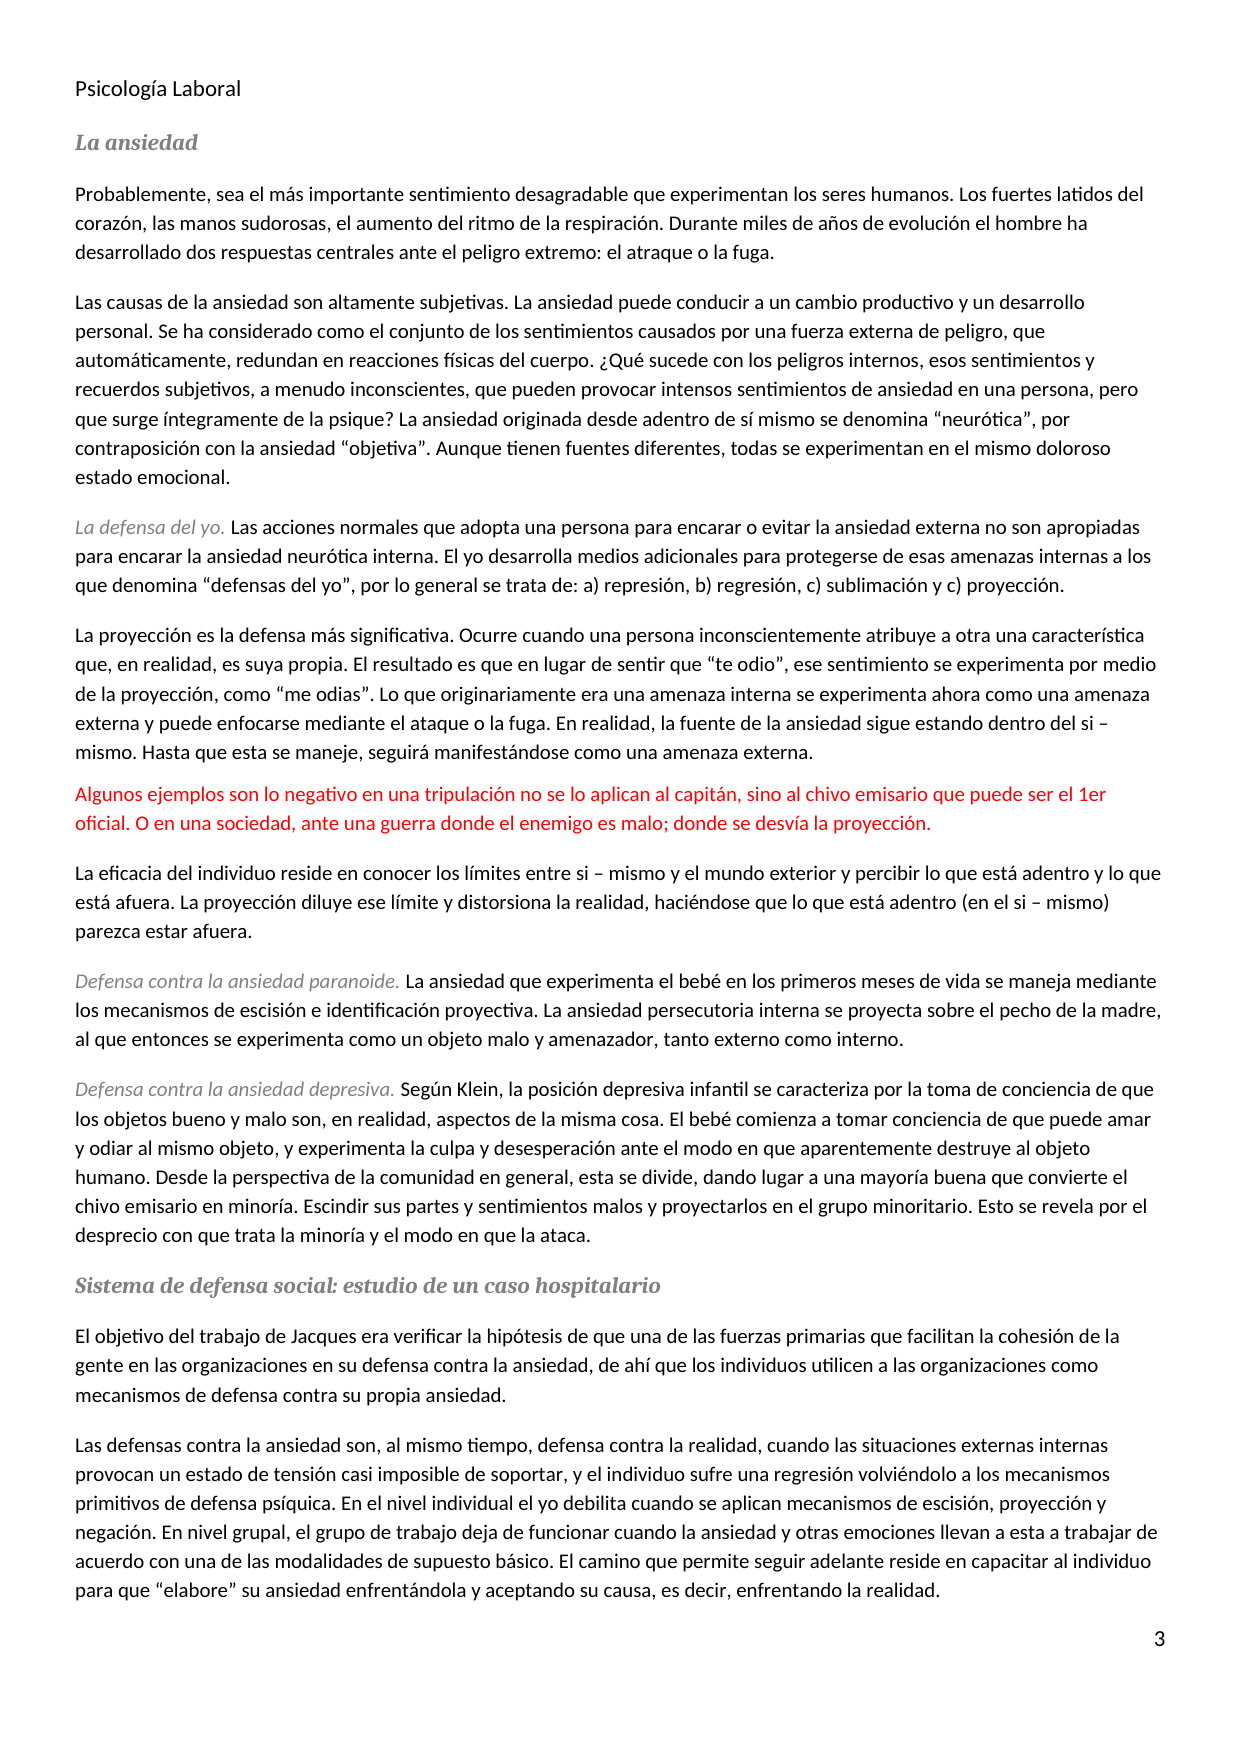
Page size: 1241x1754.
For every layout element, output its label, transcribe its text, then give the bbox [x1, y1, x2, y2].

text Las causas de la ansiedad son altamente subjetivas. La ansiedad puede conducir a un cambio productivo y un desarrollo personal. Se ha considerado como el conjunto de los sentimientos causados por una fuerza externa de peligro, que automáticamente, redundan en reacciones físicas del cuerpo. ¿Qué sucede con los peligros internos, esos sentimientos y recuerdos subjetivos, a menudo inconscientes, que pueden provocar intensos sentimientos de ansiedad en una persona, pero que surge íntegramente de la psique? La ansiedad originada desde adentro de sí mismo se denomina “neurótica”, por contraposición con la ansiedad “objetiva”. Aunque tienen fuentes diferentes, todas se experimentan en el mismo doloroso estado emocional. [75, 289, 1165, 489]
text Defensa contra la ansiedad depresiva. Según Klein, la posición depresiva infantil se caracteriza por la toma de conciencia de que los objetos bueno y malo son, en realidad, aspectos de la misma cosa. El bebé comienza a tomar conciencia de que puede amar y odiar al mismo objeto, y experimenta la culpa y desesperación ante el modo en que aparentemente destruye al objeto humano. Desde la perspectiva de la comunidad en general, esta se divide, dando lugar a una mayoría buena que convierte el chivo emisario en minoría. Escindir sus partes y sentimientos malos y proyectarlos en el grupo minoritario. Esto se revela por el desprecio con que trata la minoría y el modo en que la ataca. [75, 1077, 1165, 1248]
text Las defensas contra la ansiedad son, al mismo tiempo, defensa contra la realidad, cuando las situaciones externas internas provocan un estado de tensión casi imposible de soportar, y el individuo sufre una regresión volviéndolo a los mecanismos primitivos de defensa psíquica. En el nivel individual el yo debilita cuando se aplican mecanismos de escisión, proyección y negación. En nivel grupal, el grupo de trabajo deja de funcionar cuando la ansiedad y otras emociones llevan a esta a trabajar de acuerdo con una de las modalidades de supuesto básico. El camino que permite seguir adelante reside en capacitar al individuo para que “elabore” su ansiedad enfrentándola y aceptando su causa, es decir, enfrentando la realidad. [75, 1432, 1165, 1603]
subtitle Sistema de defensa social: estudio de un caso hospitalario [75, 1272, 1165, 1299]
text Probablemente, sea el más importante sentimiento desagradable que experimentan los seres humanos. Los fuertes latidos del corazón, las manos sudorosas, el aumento del ritmo de la respiración. Durante miles de años de evolución el hombre ha desarrollado dos respuestas centrales ante el peligro extremo: el atraque o la fuga. [75, 181, 1165, 264]
text Defensa contra la ansiedad paranoide. La ansiedad que experimenta el bebé en los primeros meses de vida se maneja mediante los mecanismos de escisión e identificación proyectiva. La ansiedad persecutoria interna se proyecta sobre el pecho de la madre, al que entonces se experimenta como un objeto malo y amenazador, tanto externo como interno. [75, 968, 1165, 1052]
text Algunos ejemplos son lo negativo en una tripulación no se lo aplican al capitán, sino al chivo emisario que puede ser el 1er oficial. O en una sociedad, ante una guerra donde el enemigo es malo; donde se desvía la proyección. [75, 781, 1165, 835]
text La eficacia del individuo reside en conocer los límites entre si – mismo y el mundo exterior y percibir lo que está adentro y lo que está afuera. La proyección diluye ese límite y distorsiona la realidad, haciéndose que lo que está adentro (en el si – mismo) parezca estar afuera. [75, 860, 1165, 944]
text El objetivo del trabajo de Jacques era verificar la hipótesis de que una de las fuerzas primarias que facilitan la cohesión de la gente en las organizaciones en su defensa contra la ansiedad, de ahí que los individuos utilicen a las organizaciones como mecanismos de defensa contra su propia ansiedad. [75, 1323, 1165, 1407]
text La proyección es la defensa más significativa. Ocurre cuando una persona inconscientemente atribuye a otra una característica que, en realidad, es suya propia. El resultado es que en lugar de sentir que “te odio”, ese sentimiento se experimenta por medio de la proyección, como “me odias”. Lo que originariamente era una amenaza interna se experimenta ahora como una amenaza externa y puede enfocarse mediante el ataque o la fuga. En realidad, la fuente de la ansiedad sigue estando dentro del si – mismo. Hasta que esta se maneje, seguirá manifestándose como una amenaza externa. [75, 622, 1165, 764]
subtitle La ansiedad [75, 130, 1165, 156]
text La defensa del yo. Las acciones normales que adopta una persona para encarar o evitar la ansiedad externa no son apropiadas para encarar la ansiedad neurótica interna. El yo desarrolla medios adicionales para protegerse de esas amenazas internas a los que denomina “defensas del yo”, por lo general se trata de: a) represión, b) regresión, c) sublimación y c) proyección. [75, 514, 1165, 598]
